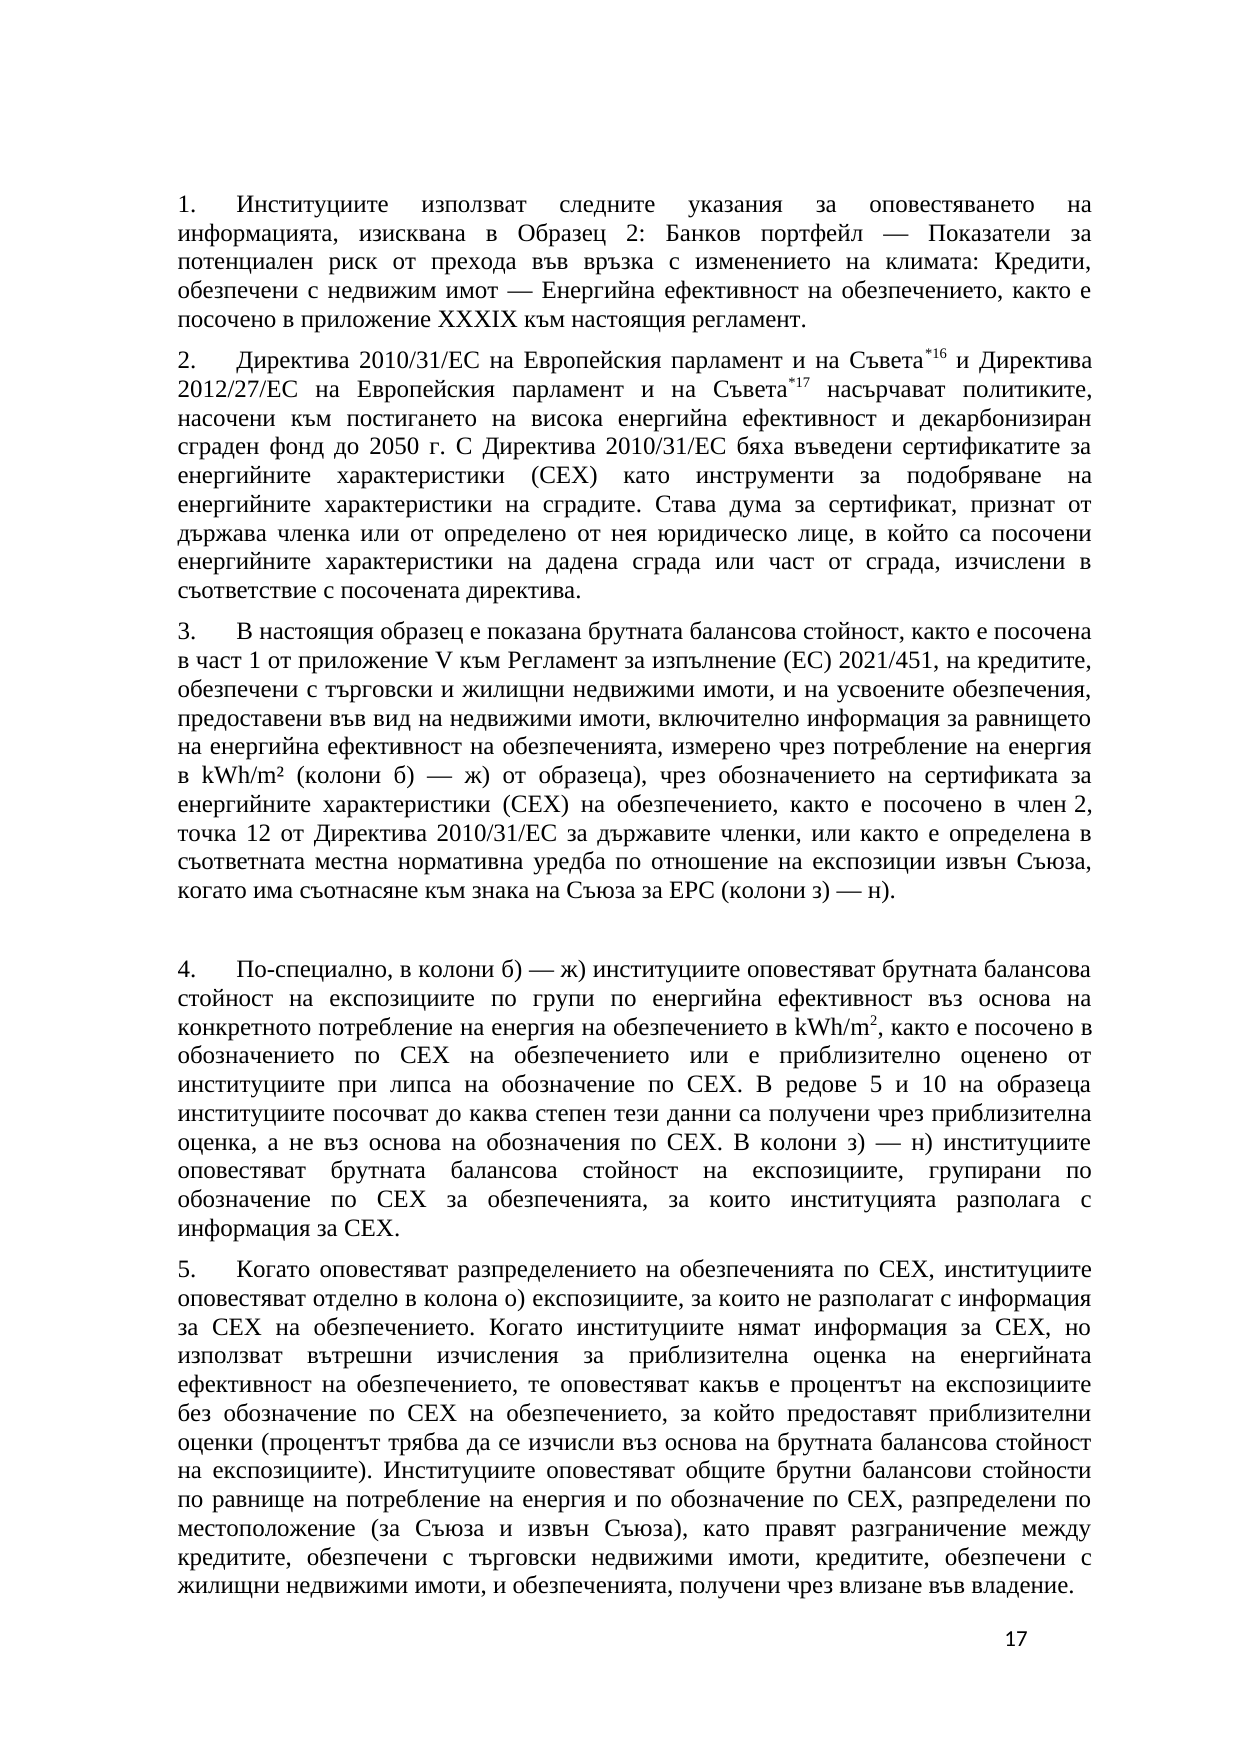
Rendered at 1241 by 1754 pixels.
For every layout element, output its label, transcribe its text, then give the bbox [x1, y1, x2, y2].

list Когато оповестяват разпределението на обезпеченията по СЕХ, институциите оповестяват отделно в колона о) експозициите, за които не разполагат с информация за СЕХ на обезпечението. Когато институциите нямат информация за СЕХ, но използват вътрешни изчисления за приблизителна оценка на енергийната ефективност на обезпечението, те оповестяват какъв е процентът на експозициите без обозначение по СЕХ на обезпечението, за който предоставят приблизителни оценки (процентът трябва да се изчисли въз основа на брутната балансова стойност на експозициите). Институциите оповестяват общите брутни балансови стойности по равнище на потребление на енергия и по обозначение по СЕХ, разпределени по местоположение (за Съюза и извън Съюза), като правят разграничение между кредитите, обезпечени с търговски недвижими имоти, кредитите, обезпечени с жилищни недвижими имоти, и обезпеченията, получени чрез влизане във владение. [177, 1254, 1092, 1599]
list В настоящия образец е показана брутната балансова стойност, както е посочена в част 1 от приложение V към Регламент за изпълнение (ЕС) 2021/451, на кредитите, обезпечени с търговски и жилищни недвижими имоти, и на усвоените обезпечения, предоставени във вид на недвижими имоти, включително информация за равнището на енергийна ефективност на обезпеченията, измерено чрез потребление на енергия в kWh/m² (колони б) — ж) от образеца), чрез обозначението на сертификата за енергийните характеристики (СЕХ) на обезпечението, както е посочено в член 2, точка 12 от Директива 2010/31/ЕС за държавите членки, или както е определена в съответната местна нормативна уредба по отношение на експозиции извън Съюза, когато има съотнасяне към знака на Съюза за EPC (колони з) — н). [177, 616, 1092, 904]
list Институциите използват следните указания за оповестяването на информацията, изисквана в Образец 2: Банков портфейл — Показатели за потенциален риск от прехода във връзка с изменението на климата: Кредити, обезпечени с недвижим имот — Енергийна ефективност на обезпечението, както е посочено в приложение XXXIX към настоящия регламент. [177, 189, 1092, 333]
list Директива 2010/31/EС на Европейския парламент и на Съвета*16 и Директива 2012/27/ЕС на Европейския парламент и на Съвета*17 насърчават политиките, насочени към постигането на висока енергийна ефективност и декарбонизиран сграден фонд до 2050 г. С Директива 2010/31/ЕС бяха въведени сертификатите за енергийните характеристики (СЕХ) като инструменти за подобряване на енергийните характеристики на сградите. Става дума за сертификат, признат от държава членка или от определено от нея юридическо лице, в който са посочени енергийните характеристики на дадена сграда или част от сграда, изчислени в съответствие с посочената директива. [177, 345, 1092, 604]
list По-специално, в колони б) — ж) институциите оповестяват брутната балансова стойност на експозициите по групи по енергийна ефективност въз основа на конкретното потребление на енергия на обезпечението в kWh/m2, както е посочено в обозначението по СЕХ на обезпечението или е приблизително оценено от институциите при липса на обозначение по СЕХ. В редове 5 и 10 на образеца институциите посочват до каква степен тези данни са получени чрез приблизителна оценка, а не въз основа на обозначения по СЕХ. В колони з) — н) институциите оповестяват брутната балансова стойност на експозициите, групирани по обозначение по СЕХ за обезпеченията, за които институцията разполага с информация за СЕХ. [177, 954, 1092, 1242]
